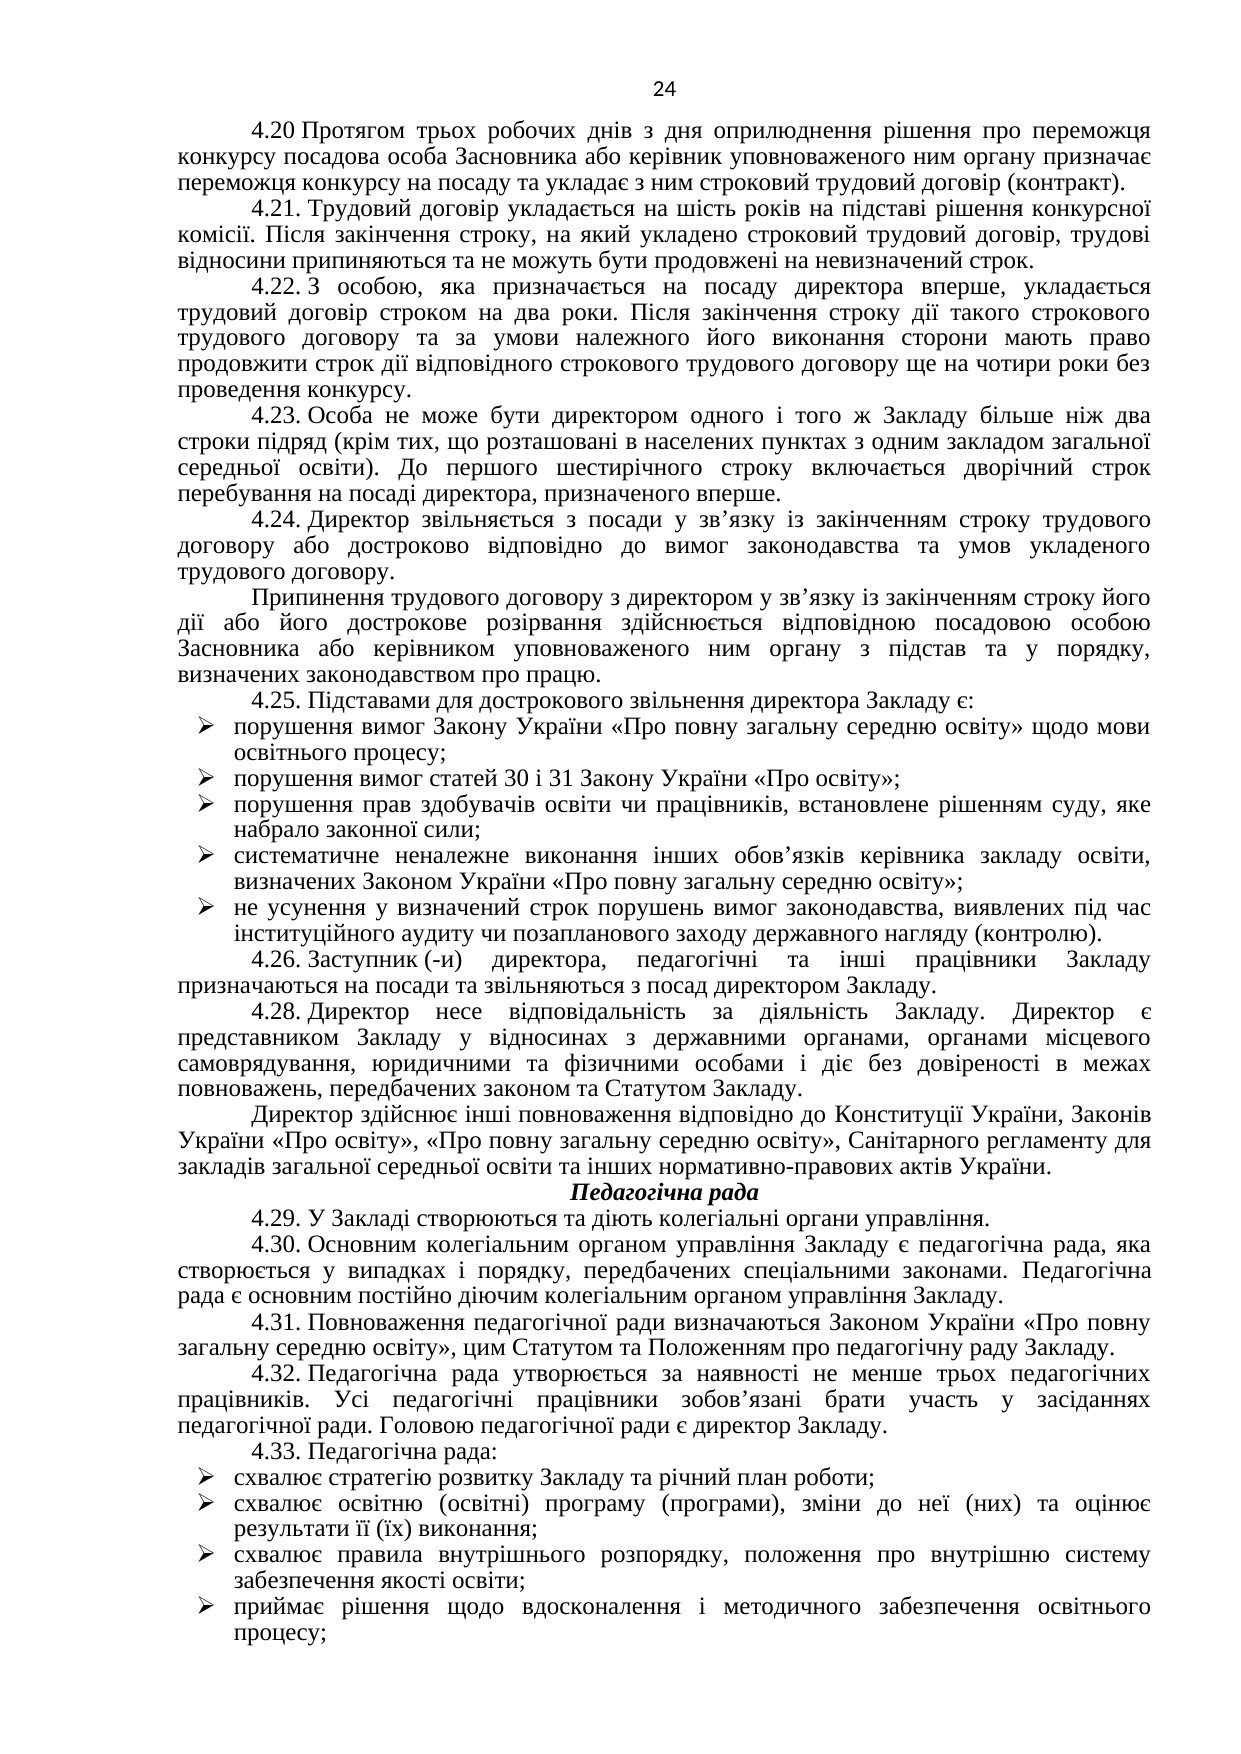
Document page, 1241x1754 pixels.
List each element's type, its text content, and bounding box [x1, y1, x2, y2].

text 4.23. Особа не може бути директором одного і того ж Закладу більше ніж два строки підряд (крім тих, що розташовані в населених пунктах з одним закладом загальної середньої освіти). До першого шестирічного строку включається дворічний строк перебування на посаді директора, призначеного вперше. [177, 403, 1152, 507]
text Припинення трудового договору з директором у зв’язку із закінченням строку його дії або його дострокове розірвання здійснюється відповідною посадовою особою Засновника або керівником уповноваженого ним органу з підстав та у порядку, визначених законодавством про працю. [177, 584, 1152, 688]
text 4.20 Протягом трьох робочих днів з дня оприлюднення рішення про переможця конкурсу посадова особа Засновника або керівник уповноваженого ним органу призначає переможця конкурсу на посаду та укладає з ним строковий трудовий договір (контракт). [177, 118, 1152, 196]
text 4.25. Підставами для дострокового звільнення директора Закладу є: [177, 688, 1152, 714]
text Педагогічна рада [177, 1180, 1152, 1206]
text 4.32. Педагогічна рада утворюється за наявності не менше трьох педагогічних працівників. Усі педагогічні працівники зобов’язані брати участь у засіданнях педагогічної ради. Головою педагогічної ради є директор Закладу. [177, 1361, 1152, 1439]
text Директор здійснює інші повноваження відповідно до Конституції України, Законів України «Про освіту», «Про повну загальну середню освіту», Санітарного регламенту для закладів загальної середньої освіти та інших нормативно-правових актів України. [177, 1102, 1152, 1180]
text 4.30. Основним колегіальним органом управління Закладу є педагогічна рада, яка створюється у випадках і порядку, передбачених спеціальними законами. Педагогічна рада є основним постійно діючим колегіальним органом управління Закладу. [177, 1232, 1152, 1309]
list систематичне неналежне виконання інших обов’язків керівника закладу освіти, визначених Законом України «Про повну загальну середню освіту»; [196, 843, 1152, 895]
list схвалює стратегію розвитку Закладу та річний план роботи; [196, 1465, 1152, 1491]
text 4.31. Повноваження педагогічної ради визначаються Законом України «Про повну загальну середню освіту», цим Статутом та Положенням про педагогічну раду Закладу. [177, 1309, 1152, 1361]
text 4.26. Заступник (-и) директора, педагогічні та інші працівники Закладу призначаються на посади та звільняються з посад директором Закладу. [177, 947, 1152, 999]
list порушення прав здобувачів освіти чи працівників, встановлене рішенням суду, яке набрало законної сили; [196, 792, 1152, 843]
list не усунення у визначений строк порушень вимог законодавства, виявлених під час інституційного аудиту чи позапланового заходу державного нагляду (контролю). [196, 895, 1152, 947]
text 4.24. Директор звільняється з посади у зв’язку із закінченням строку трудового договору або достроково відповідно до вимог законодавства та умов укладеного трудового договору. [177, 507, 1152, 584]
text 4.21. Трудовий договір укладається на шість років на підставі рішення конкурсної комісії. Після закінчення строку, на який укладено строковий трудовий договір, трудові відносини припиняються та не можуть бути продовжені на невизначений строк. [177, 196, 1152, 273]
list схвалює освітню (освітні) програму (програми), зміни до неї (них) та оцінює результати її (їх) виконання; [196, 1491, 1152, 1542]
list порушення вимог статей 30 і 31 Закону України «Про освіту»; [196, 766, 1152, 792]
list схвалює правила внутрішнього розпорядку, положення про внутрішню систему забезпечення якості освіти; [196, 1542, 1152, 1594]
list порушення вимог Закону України «Про повну загальну середню освіту» щодо мови освітнього процесу; [196, 714, 1152, 766]
text 4.29. У Закладі створюються та діють колегіальні органи управління. [177, 1206, 1152, 1232]
list приймає рішення щодо вдосконалення і методичного забезпечення освітнього процесу; [196, 1594, 1152, 1646]
text 4.28. Директор несе відповідальність за діяльність Закладу. Директор є представником Закладу у відносинах з державними органами, органами місцевого самоврядування, юридичними та фізичними особами і діє без довіреності в межах повноважень, передбачених законом та Статутом Закладу. [177, 999, 1152, 1102]
text 4.22. З особою, яка призначається на посаду директора вперше, укладається трудовий договір строком на два роки. Після закінчення строку дії такого строкового трудового договору та за умови належного його виконання сторони мають право продовжити строк дії відповідного строкового трудового договору ще на чотири роки без проведення конкурсу. [177, 273, 1152, 403]
text 4.33. Педагогічна рада: [177, 1439, 1152, 1465]
